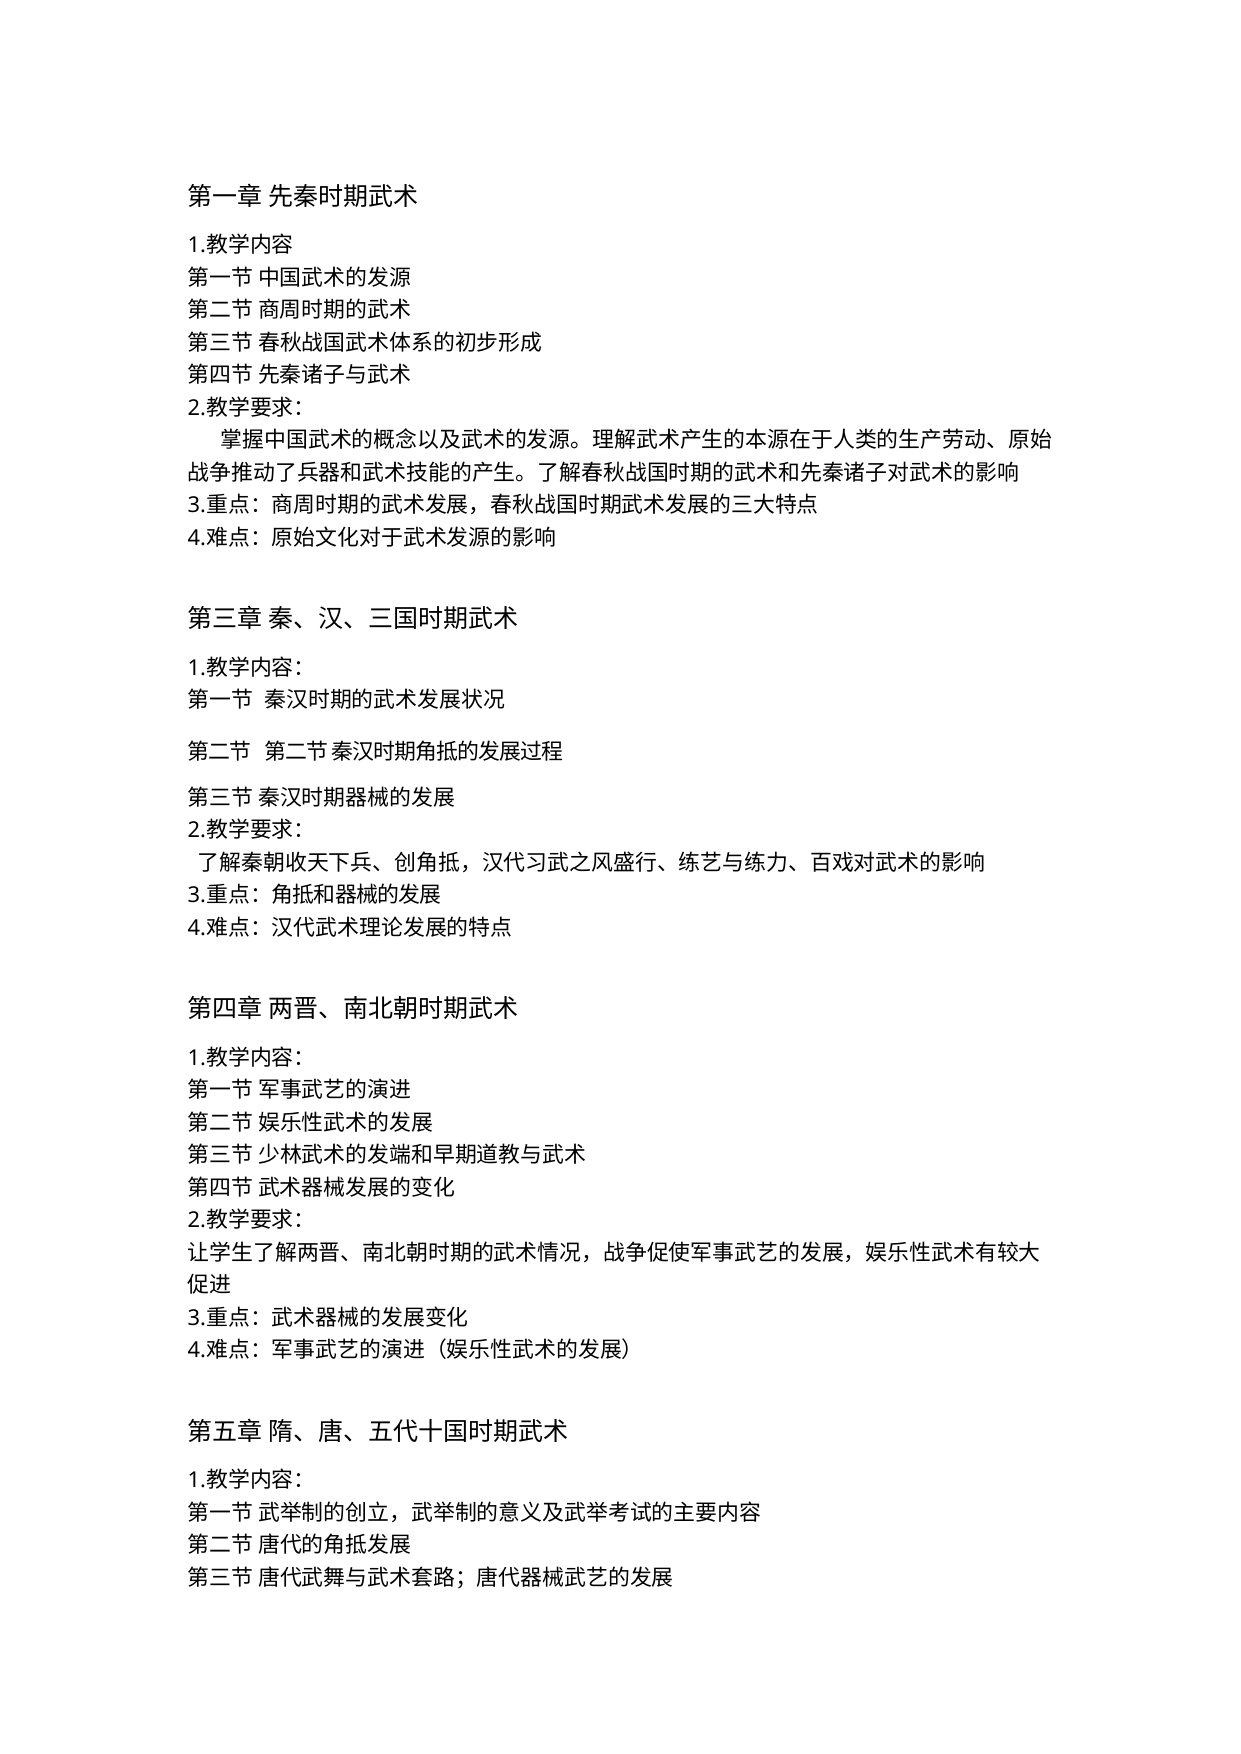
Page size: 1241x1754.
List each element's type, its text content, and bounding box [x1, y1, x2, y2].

text 第三节 秦汉时期器械的发展 [187, 779, 1053, 812]
text 3.重点：武术器械的发展变化 [187, 1299, 1053, 1332]
text 第三节 春秋战国武术体系的初步形成 [187, 324, 1053, 357]
text 4.难点：汉代武术理论发展的特点 [187, 909, 1053, 942]
text 第二节 娱乐性武术的发展 [187, 1104, 1053, 1137]
text 第一节 中国武术的发源 [187, 259, 1053, 292]
text 1.教学内容： [187, 649, 1053, 682]
text 3.重点：商周时期的武术发展，春秋战国时期武术发展的三大特点 [187, 487, 1053, 519]
text 1.教学内容： [187, 1039, 1053, 1072]
text 4.难点：原始文化对于武术发源的影响 [187, 519, 1053, 552]
text 掌握中国武术的概念以及武术的发源。理解武术产生的本源在于人类的生产劳动、原始战争推动了兵器和武术技能的产生。了解春秋战国时期的武术和先秦诸子对武术的影响 [187, 422, 1053, 487]
text 第四节 武术器械发展的变化 [187, 1169, 1053, 1202]
text 第四章 两晋、南北朝时期武术 [187, 974, 1053, 1039]
text 2.教学要求： [187, 812, 1053, 844]
text 2.教学要求： [187, 1202, 1053, 1234]
text 第二节 唐代的角抵发展 [187, 1527, 1053, 1559]
text 第一节 武举制的创立，武举制的意义及武举考试的主要内容 [187, 1494, 1053, 1527]
text 第一章 先秦时期武术 [187, 162, 1053, 227]
text 第一节 军事武艺的演进 [187, 1072, 1053, 1104]
text 第三节 唐代武舞与武术套路；唐代器械武艺的发展 [187, 1559, 1053, 1592]
text 第三章 秦、汉、三国时期武术 [187, 584, 1053, 649]
text 让学生了解两晋、南北朝时期的武术情况，战争促使军事武艺的发展，娱乐性武术有较大促进 [187, 1234, 1053, 1299]
text 第五章 隋、唐、五代十国时期武术 [187, 1397, 1053, 1462]
text 3.重点：角抵和器械的发展 [187, 877, 1053, 909]
text 第三节 少林武术的发端和早期道教与武术 [187, 1137, 1053, 1169]
text 4.难点：军事武艺的演进（娱乐性武术的发展） [187, 1332, 1053, 1364]
text 了解秦朝收天下兵、创角抵，汉代习武之风盛行、练艺与练力、百戏对武术的影响 [187, 844, 1053, 877]
text 1.教学内容 [187, 227, 1053, 259]
text 第四节 先秦诸子与武术 [187, 357, 1053, 389]
list 秦汉时期的武术发展状况 [187, 682, 1053, 714]
text 1.教学内容： [187, 1462, 1053, 1494]
text 第二节 商周时期的武术 [187, 292, 1053, 324]
list 第二节 秦汉时期角抵的发展过程 [187, 714, 1053, 779]
text 2.教学要求： [187, 389, 1053, 422]
